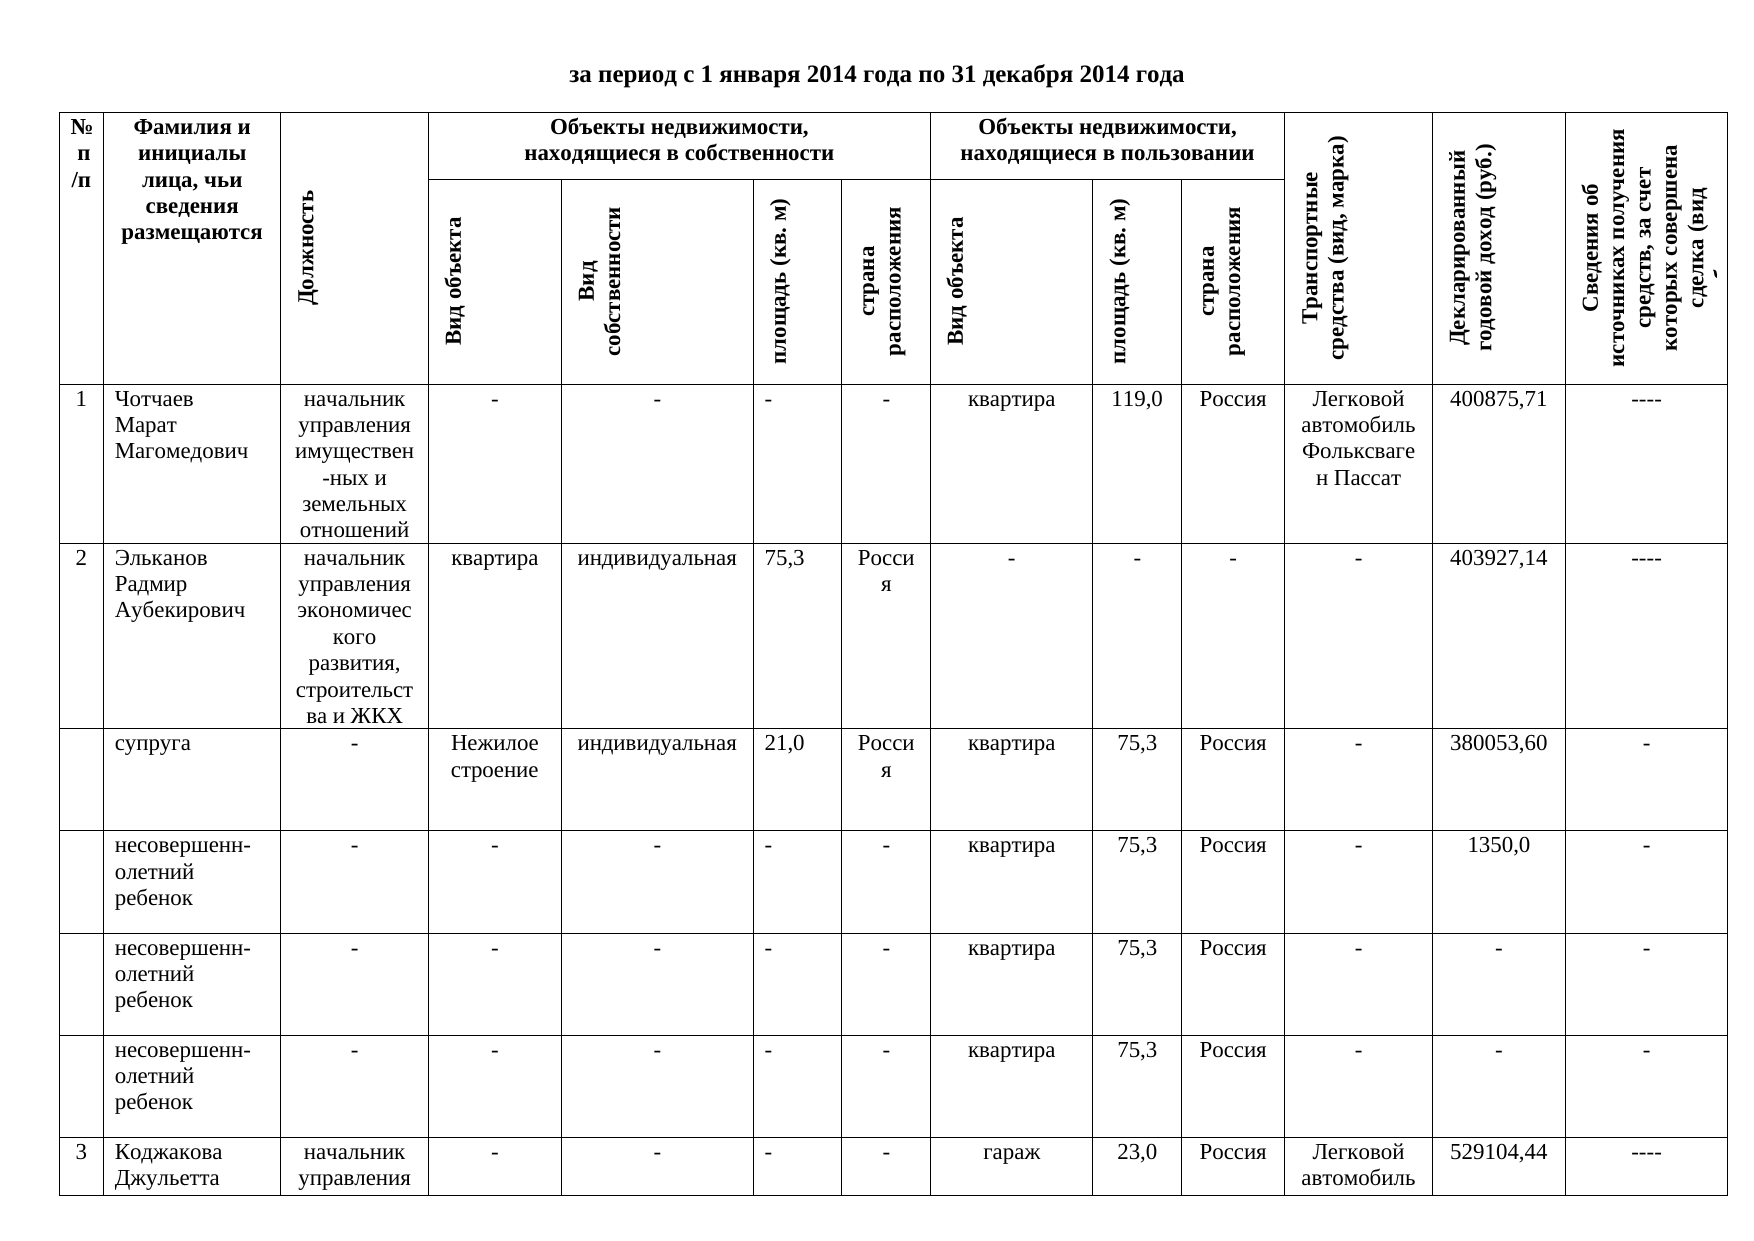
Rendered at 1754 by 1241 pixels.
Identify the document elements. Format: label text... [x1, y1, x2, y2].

table_cell Россия [1182, 729, 1284, 830]
table_cell Эльканов Радмир Аубекирович [104, 544, 280, 728]
table_header Должность [281, 113, 428, 384]
table_cell - [842, 1036, 930, 1137]
table_cell - [429, 1138, 561, 1195]
table_cell 529104,44 [1433, 1138, 1565, 1195]
table_cell - [754, 1138, 841, 1195]
table_cell 119,0 [1093, 385, 1181, 543]
table_cell Вид объекта [931, 180, 1092, 384]
table_cell квартира [931, 385, 1092, 543]
table_cell Россия [1182, 385, 1284, 543]
table_cell [60, 934, 103, 1034]
table_cell - [281, 1036, 428, 1137]
table_header Объекты недвижимости, находящиеся в пользовании [931, 113, 1284, 179]
table_cell 3 [60, 1138, 103, 1195]
table_cell - [1433, 1036, 1565, 1137]
table_cell [60, 831, 103, 932]
table_cell Россия [1182, 1036, 1284, 1137]
table_cell - [281, 729, 428, 830]
table_cell несовершенн-олетний ребенок [104, 934, 280, 1034]
table_cell - [429, 934, 561, 1034]
table_cell - [1285, 1036, 1432, 1137]
text за период с 1 января 2014 года по 31 декабря 2014 года [118, 59, 1636, 88]
table_cell гараж [931, 1138, 1092, 1195]
table_cell 75,3 [1093, 729, 1181, 830]
table_cell квартира [931, 1036, 1092, 1137]
table_cell - [1566, 934, 1727, 1034]
table_cell Россия [1182, 934, 1284, 1034]
table_cell - [1285, 831, 1432, 932]
table_cell квартира [429, 544, 561, 728]
table_cell Вид объекта [429, 180, 561, 384]
table_cell ---- [1566, 544, 1727, 728]
table_cell 75,3 [1093, 1036, 1181, 1137]
table_cell - [1285, 934, 1432, 1034]
table_cell 1 [60, 385, 103, 543]
table_cell Вид собственности [562, 180, 753, 384]
table_cell - [1566, 831, 1727, 932]
table_cell начальник управления экономического развития, строительства и ЖКХ [281, 544, 428, 728]
table_cell - [429, 831, 561, 932]
table_cell - [281, 831, 428, 932]
table_cell Россия [842, 729, 930, 830]
table_cell - [1285, 544, 1432, 728]
table_cell - [1566, 729, 1727, 830]
table_cell квартира [931, 831, 1092, 932]
table_cell - [562, 1036, 753, 1137]
table_cell - [842, 1138, 930, 1195]
table_cell 23,0 [1093, 1138, 1181, 1195]
table_cell 21,0 [754, 729, 841, 830]
table_cell [60, 1036, 103, 1137]
table_cell - [754, 934, 841, 1034]
table_cell квартира [931, 934, 1092, 1034]
table_header Сведения об источниках получения средств, за счет которых совершена сделка (вид приобретенного имущества, источники) [1566, 113, 1727, 384]
table_cell - [1566, 1036, 1727, 1137]
table_cell - [1285, 729, 1432, 830]
table_cell - [754, 831, 841, 932]
table_cell - [1433, 934, 1565, 1034]
table_cell Чотчаев Марат Магомедович [104, 385, 280, 543]
table_header Фамилия и инициалы лица, чьи сведения размещаются [104, 113, 280, 384]
table_cell 380053,60 [1433, 729, 1565, 830]
table_header Декларированный годовой доход (руб.) [1433, 113, 1565, 384]
table_cell 403927,14 [1433, 544, 1565, 728]
table_cell 75,3 [754, 544, 841, 728]
table_cell - [754, 1036, 841, 1137]
table_cell - [842, 934, 930, 1034]
table_cell [60, 729, 103, 830]
table_cell - [562, 934, 753, 1034]
table_cell - [562, 1138, 753, 1195]
table_cell - [754, 385, 841, 543]
table_cell - [281, 934, 428, 1034]
table_cell Нежилое строение [429, 729, 561, 830]
table_cell Россия [842, 544, 930, 728]
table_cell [281, 1138, 428, 1195]
table_header Объекты недвижимости, находящиеся в собственности [429, 113, 930, 179]
table_cell ---- [1566, 1138, 1727, 1195]
table_cell Россия [1182, 1138, 1284, 1195]
table_header № п/п [60, 113, 103, 384]
table_cell - [429, 1036, 561, 1137]
table_cell - [429, 385, 561, 543]
table_cell несовершенн-олетний ребенок [104, 1036, 280, 1137]
table_cell квартира [931, 729, 1092, 830]
table_cell индивидуальная [562, 729, 753, 830]
table_cell страна расположения [1182, 180, 1284, 384]
table_cell страна расположения [842, 180, 930, 384]
table_cell начальник управления имуществен-ных и земельных отношений [281, 385, 428, 543]
table_cell Легковой автомобиль Фольксваген Пассат [1285, 385, 1432, 543]
table_cell - [842, 385, 930, 543]
table_cell - [562, 385, 753, 543]
table_cell индивидуальная [562, 544, 753, 728]
table_cell площадь (кв. м) [1093, 180, 1181, 384]
table_cell - [562, 831, 753, 932]
table_cell 1350,0 [1433, 831, 1565, 932]
table_cell Россия [1182, 831, 1284, 932]
table_header Транспортные средства (вид, марка) [1285, 113, 1432, 384]
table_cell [1285, 1138, 1432, 1195]
table_cell 75,3 [1093, 831, 1181, 932]
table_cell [104, 1138, 280, 1195]
table_cell - [931, 544, 1092, 728]
table_cell 400875,71 [1433, 385, 1565, 543]
table_cell 75,3 [1093, 934, 1181, 1034]
table_cell супруга [104, 729, 280, 830]
table_cell несовершенн-олетний ребенок [104, 831, 280, 932]
table_cell - [842, 831, 930, 932]
table_cell ---- [1566, 385, 1727, 543]
table_cell - [1093, 544, 1181, 728]
table_cell - [1182, 544, 1284, 728]
table_cell площадь (кв. м) [754, 180, 841, 384]
table_cell 2 [60, 544, 103, 728]
